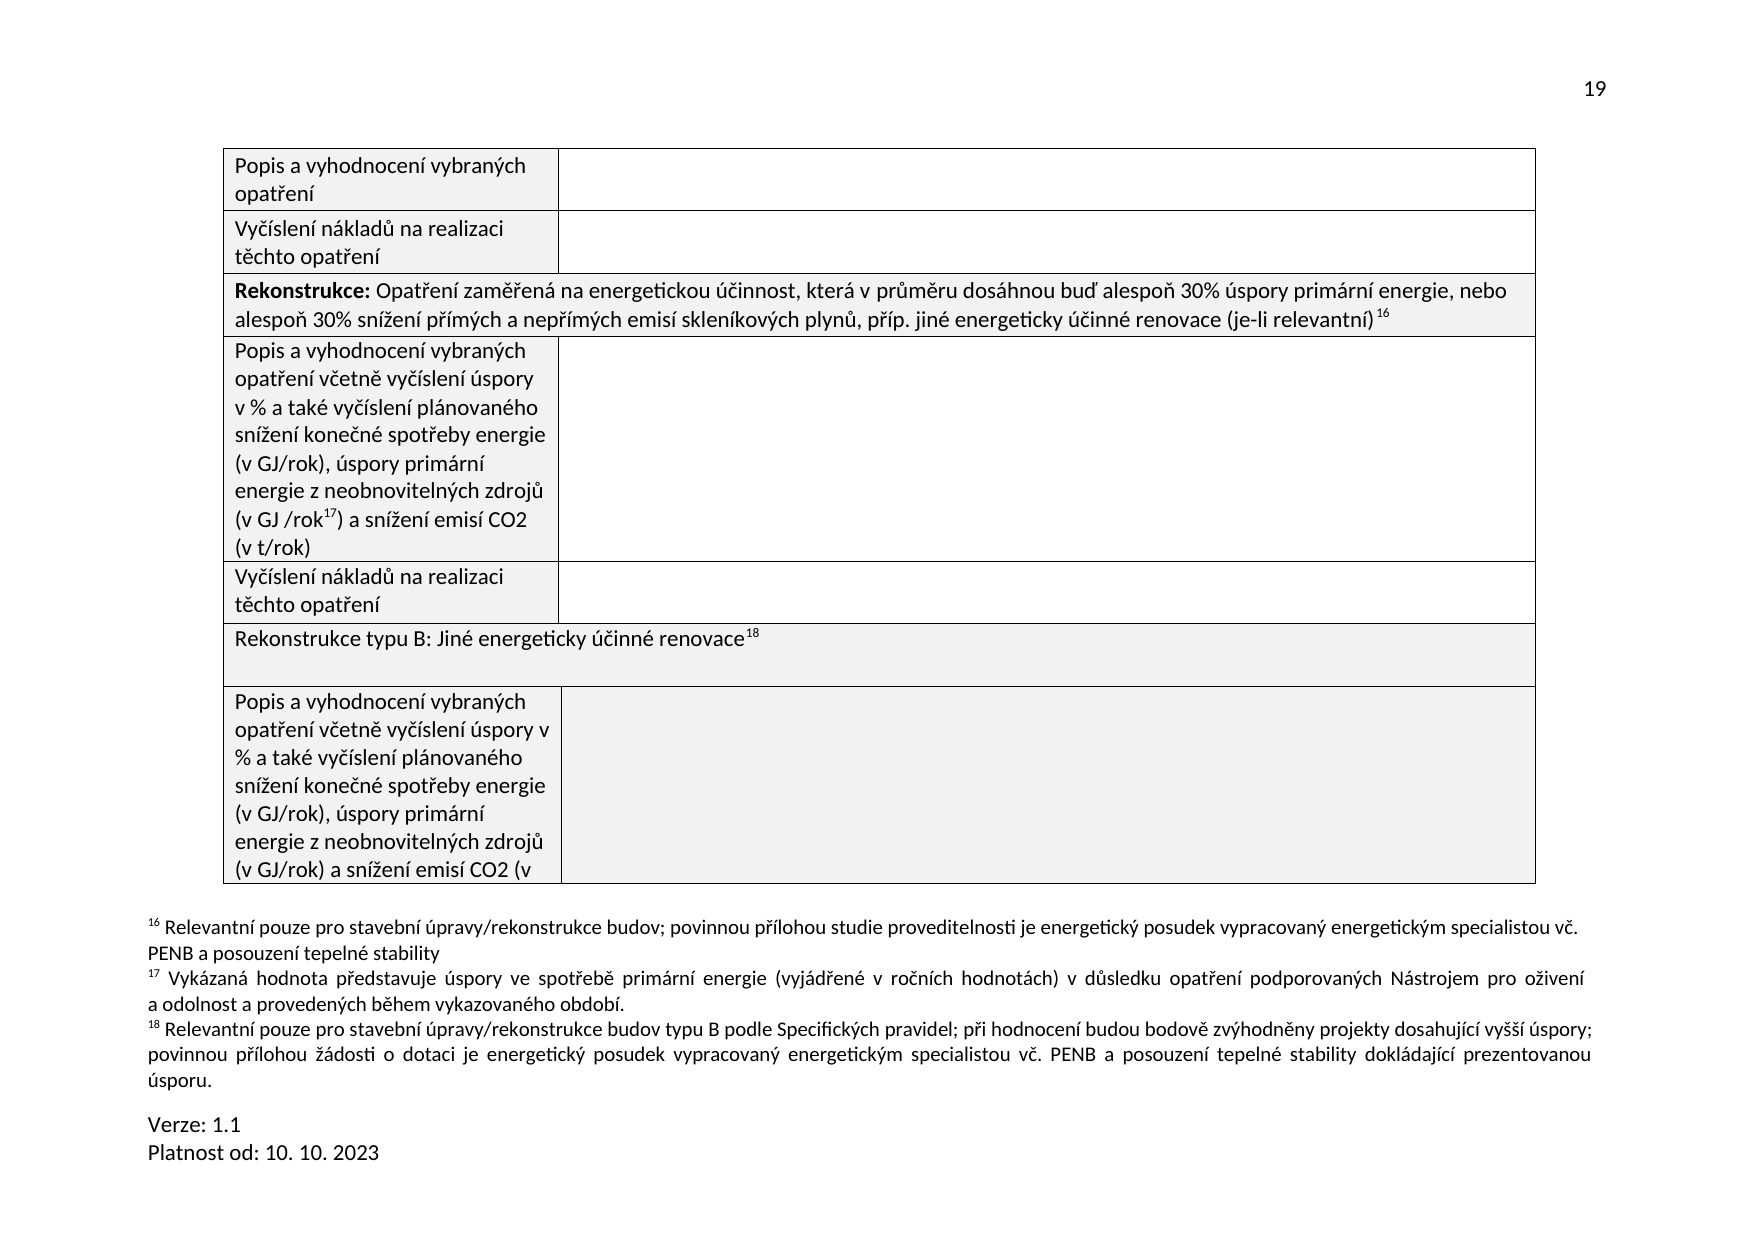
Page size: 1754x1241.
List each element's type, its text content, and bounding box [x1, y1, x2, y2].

table_cell Popis a vyhodnocení vybraných opatření [224, 149, 558, 210]
table_cell [559, 562, 1535, 623]
table_cell [562, 687, 1535, 883]
table_cell Rekonstrukce: Opatření zaměřená na energetickou účinnost, která v průměru dosáhnou buď alespoň 30% úspory primární energie, nebo alespoň 30% snížení přímých a nepřímých emisí skleníkových plynů, příp. jiné energeticky účinné renovace (je-li relevantní) [224, 274, 1535, 336]
table_cell [559, 149, 1535, 210]
table_cell Vyčíslení nákladů na realizaci těchto opatření [224, 562, 558, 623]
table_cell [559, 211, 1535, 273]
table_cell Vyčíslení nákladů na realizaci těchto opatření [224, 211, 558, 273]
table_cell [224, 687, 561, 883]
table_cell [559, 337, 1535, 561]
table_cell Rekonstrukce typu B: Jiné energeticky účinné renovace [224, 624, 1535, 686]
